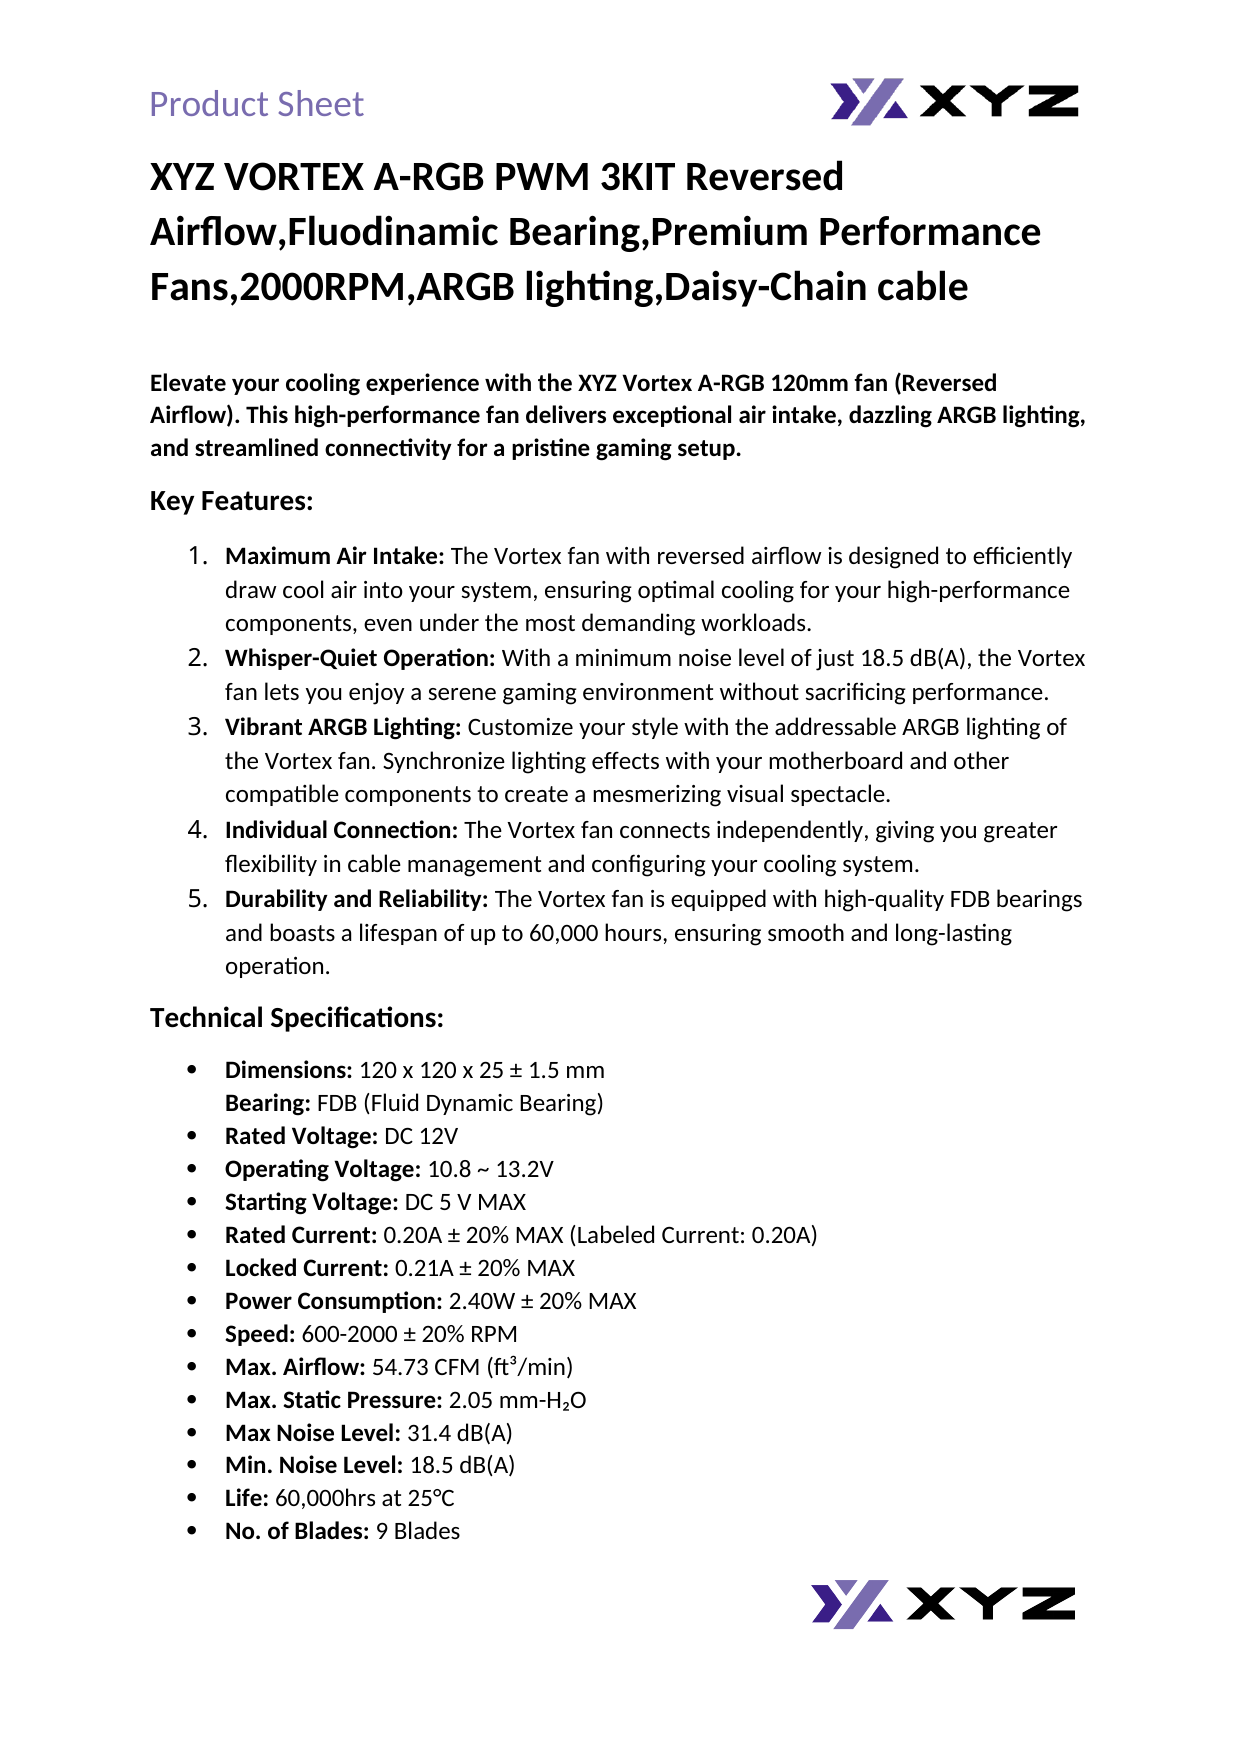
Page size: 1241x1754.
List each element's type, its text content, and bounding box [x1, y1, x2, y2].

list Vibrant ARGB Lighting: Customize your style with the addressable ARGB lighting of the Vortex fan. Synchronize lighting effects with your motherboard and other compatible components to create a mesmerizing visual spectacle. [187, 709, 1090, 809]
list Dimensions: 120 x 120 x 25 ± 1.5 mm [187, 1055, 1090, 1085]
list Rated Current: 0.20A ± 20% MAX (Labeled Current: 0.20A) [187, 1219, 1090, 1250]
list Speed: 600-2000 ± 20% RPM [187, 1318, 1090, 1348]
list Individual Connection: The Vortex fan connects independently, giving you greater flexibility in cable management and configuring your cooling system. [187, 811, 1090, 878]
list Locked Current: 0.21A ± 20% MAX [187, 1252, 1090, 1283]
list Power Consumption: 2.40W ± 20% MAX [187, 1285, 1090, 1316]
text Technical Specifications: [150, 999, 1090, 1035]
picture [820, 66, 1091, 140]
list Rated Voltage: DC 12V [187, 1121, 1090, 1151]
list Bearing: FDB (Fluid Dynamic Bearing) [225, 1088, 1090, 1118]
list No. of Blades: 9 Blades [187, 1516, 1090, 1546]
list Durability and Reliability: The Vortex fan is equipped with high-quality FDB bearings and boasts a lifespan of up to 60,000 hours, ensuring smooth and long-lasting operation. [187, 881, 1090, 981]
picture [800, 1566, 1089, 1645]
list Life: 60,000hrs at 25°C [187, 1483, 1090, 1513]
text Key Features: [150, 482, 1090, 518]
list Starting Voltage: DC 5 V MAX [187, 1186, 1090, 1217]
list Whisper-Quiet Operation: With a minimum noise level of just 18.5 dB(A), the Vortex fan lets you enjoy a serene gaming environment without sacrificing performance. [187, 639, 1090, 707]
list Max Noise Level: 31.4 dB(A) [187, 1417, 1090, 1447]
text XYZ VORTEX A-RGB PWM 3KIT Reversed Airflow,Fluodinamic Bearing,Premium Performance Fans,2000RPM,ARGB lighting,Daisy-Chain cable [150, 150, 1090, 347]
list Max. Airflow: 54.73 CFM (ft³/min) [187, 1351, 1090, 1381]
list Min. Noise Level: 18.5 dB(A) [187, 1450, 1090, 1480]
list Operating Voltage: 10.8 ~ 13.2V [187, 1153, 1090, 1184]
list Max. Static Pressure: 2.05 mm-H₂O [187, 1384, 1090, 1414]
list Maximum Air Intake: The Vortex fan with reversed airflow is designed to efficiently draw cool air into your system, ensuring optimal cooling for your high-performance components, even under the most demanding workloads. [187, 537, 1090, 637]
text Elevate your cooling experience with the XYZ Vortex A-RGB 120mm fan (Reversed Airflow). This high-performance fan delivers exceptional air intake, dazzling ARGB lighting, and streamlined connectivity for a pristine gaming setup. [150, 367, 1090, 463]
